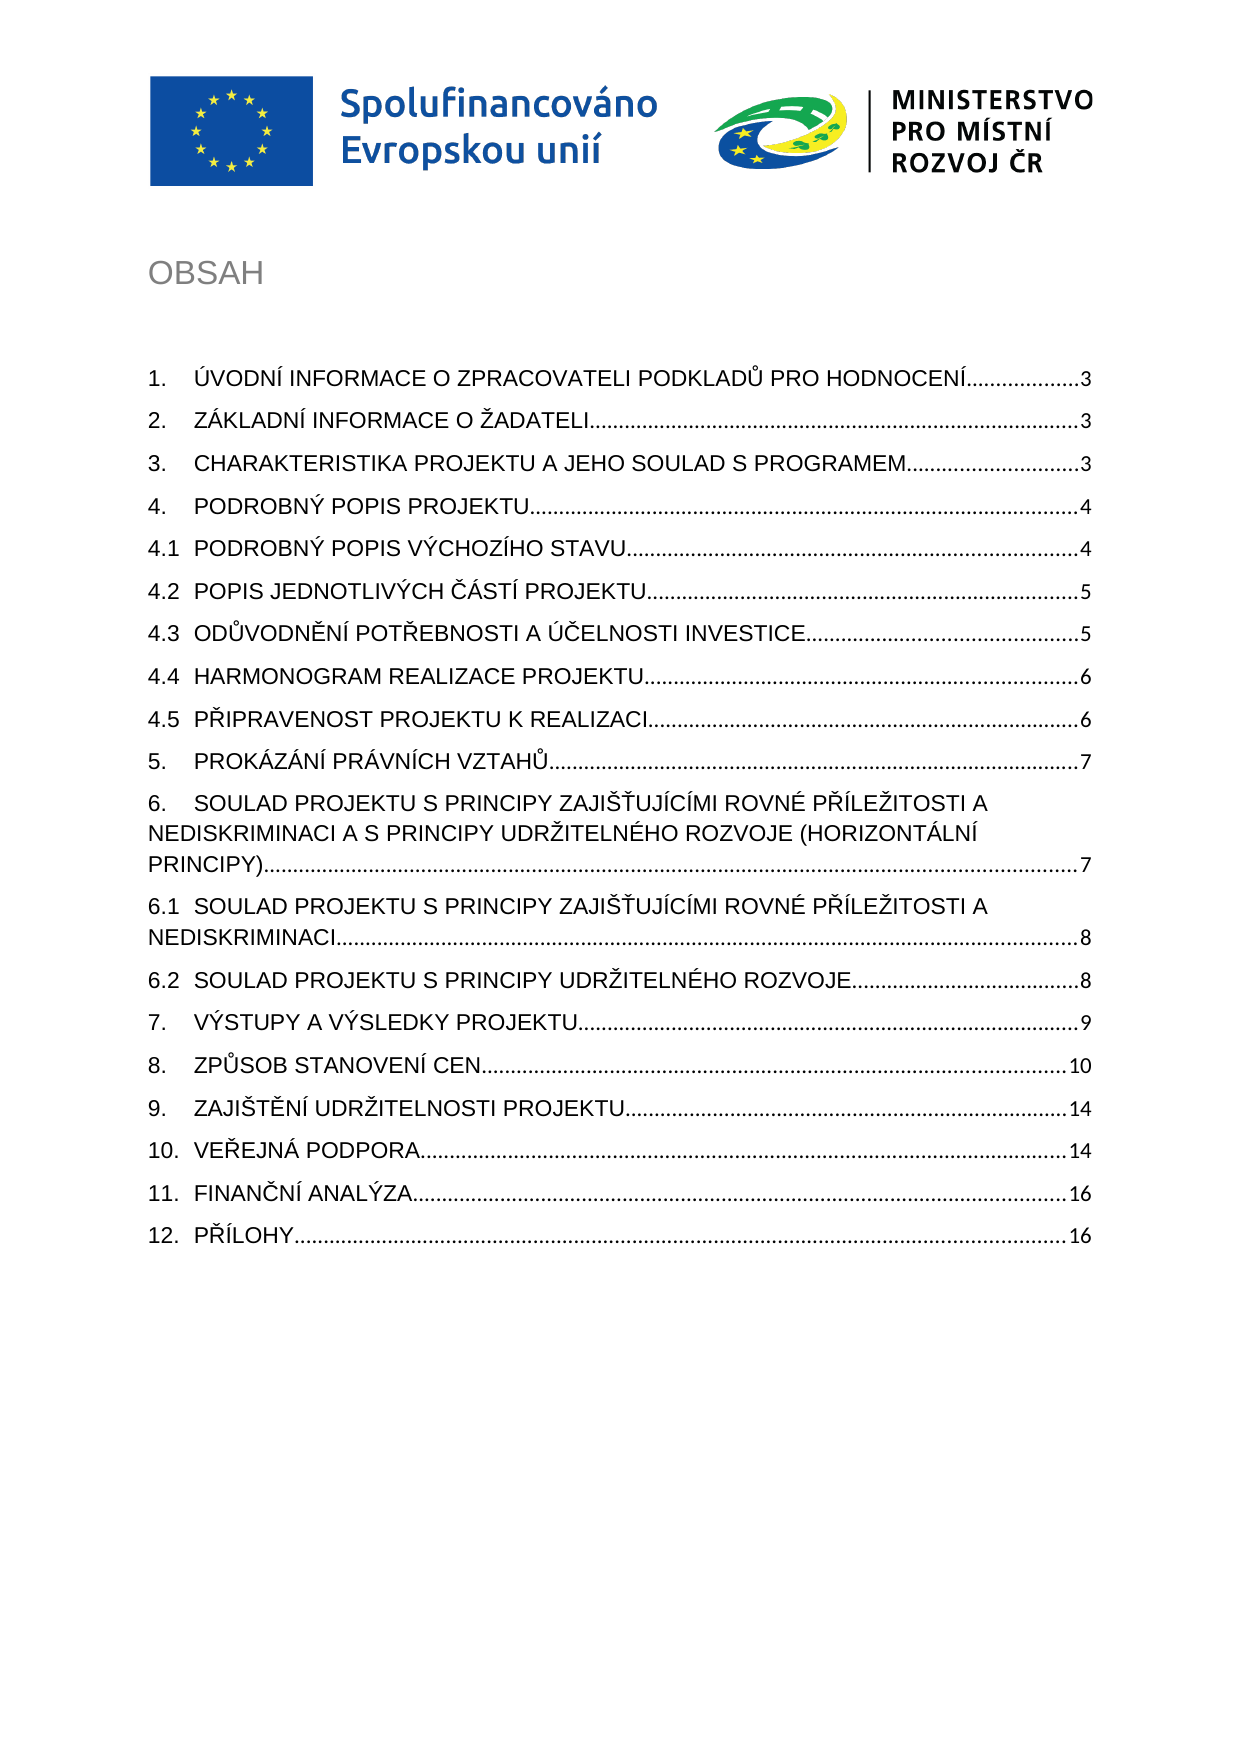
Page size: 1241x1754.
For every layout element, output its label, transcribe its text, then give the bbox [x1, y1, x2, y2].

text Obsah [148, 253, 1093, 292]
picture [147, 73, 1093, 189]
